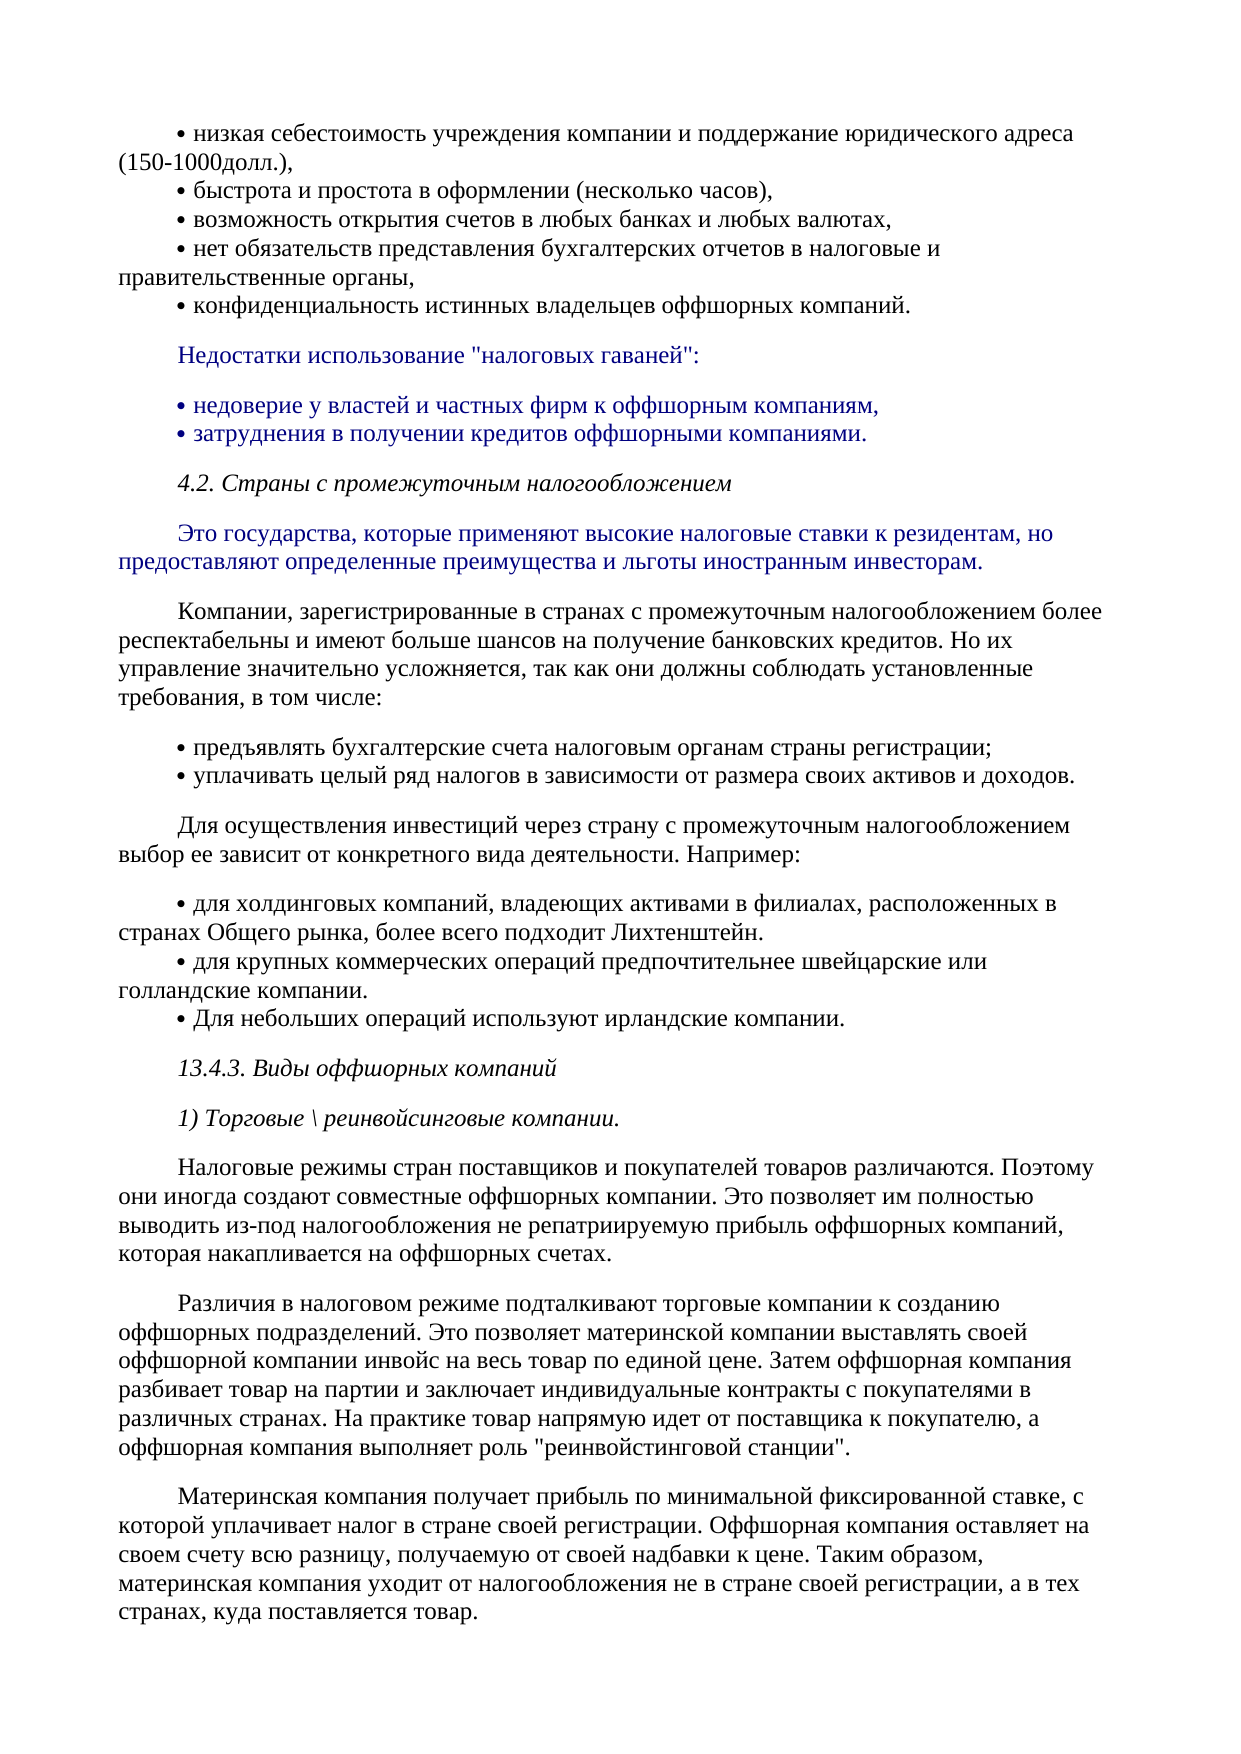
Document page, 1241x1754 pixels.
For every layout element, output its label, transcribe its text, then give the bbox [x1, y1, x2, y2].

text Различия в налоговом режиме подталкивают торговые компании к созданию оффшорных подразделений. Это позволяет материнской компании выставлять своей оффшорной компании инвойс на весь товар по единой цене. Затем оффшорная компания разбивает товар на партии и заключает индивидуальные контракты с покупателями в различных странах. На практике товар напрямую идет от поставщика к покупателю, а оффшорная компания выполняет роль "реинвойстинговой станции". [118, 1288, 1122, 1461]
text Недостатки использование "налоговых гаваней": [118, 340, 1122, 369]
list быстрота и простота в оформлении (несколько часов), [118, 176, 1122, 204]
text 1) Торговые \ реинвойсинговые компании. [118, 1103, 1122, 1131]
text 4.2. Страны с промежуточным налогообложением [118, 468, 1122, 497]
list низкая себестоимость учреждения компании и поддержание юридического адреса (150-1000долл.), [118, 118, 1122, 176]
text Компании, зарегистрированные в странах с промежуточным налогообложением более респектабельны и имеют больше шансов на получение банковских кредитов. Но их управление значительно усложняется, так как они должны соблюдать установленные требования, в том числе: [118, 596, 1122, 711]
list для холдинговых компаний, владеющих активами в филиалах, расположенных в странах Общего рынка, более всего подходит Лихтенштейн. [118, 888, 1122, 946]
list конфиденциальность истинных владельцев оффшорных компаний. [118, 291, 1122, 319]
list недоверие у властей и частных фирм к оффшорным компаниям, [118, 390, 1122, 418]
list Для небольших операций используют ирландские компании. [118, 1003, 1122, 1032]
text 13.4.3. Виды оффшорных компаний [118, 1053, 1122, 1082]
text Налоговые режимы стран поставщиков и покупателей товаров различаются. Поэтому они иногда создают совместные оффшорных компании. Это позволяет им полностью выводить из-под налогообложения не репатриируемую прибыль оффшорных компаний, которая накапливается на оффшорных счетах. [118, 1152, 1122, 1267]
list предъявлять бухгалтерские счета налоговым органам страны регистрации; [118, 732, 1122, 761]
text Для осуществления инвестиций через страну с промежуточным налогообложением выбор ее зависит от конкретного вида деятельности. Например: [118, 810, 1122, 868]
list уплачивать целый ряд налогов в зависимости от размера своих активов и доходов. [118, 761, 1122, 789]
list нет обязательств представления бухгалтерских отчетов в налоговые и правительственные органы, [118, 233, 1122, 291]
list для крупных коммерческих операций предпочтительнее швейцарские или голландские компании. [118, 946, 1122, 1003]
list возможность открытия счетов в любых банках и любых валютах, [118, 204, 1122, 233]
text Это государства, которые применяют высокие налоговые ставки к резидентам, но предоставляют определенные преимущества и льготы иностранным инвесторам. [118, 518, 1122, 575]
list затруднения в получении кредитов оффшорными компаниями. [118, 418, 1122, 447]
text Материнская компания получает прибыль по минимальной фиксированной ставке, с которой уплачивает налог в стране своей регистрации. Оффшорная компания оставляет на своем счету всю разницу, получаемую от своей надбавки к цене. Таким образом, материнская компания уходит от налогообложения не в стране своей регистрации, а в тех странах, куда поставляется товар. [118, 1481, 1122, 1625]
